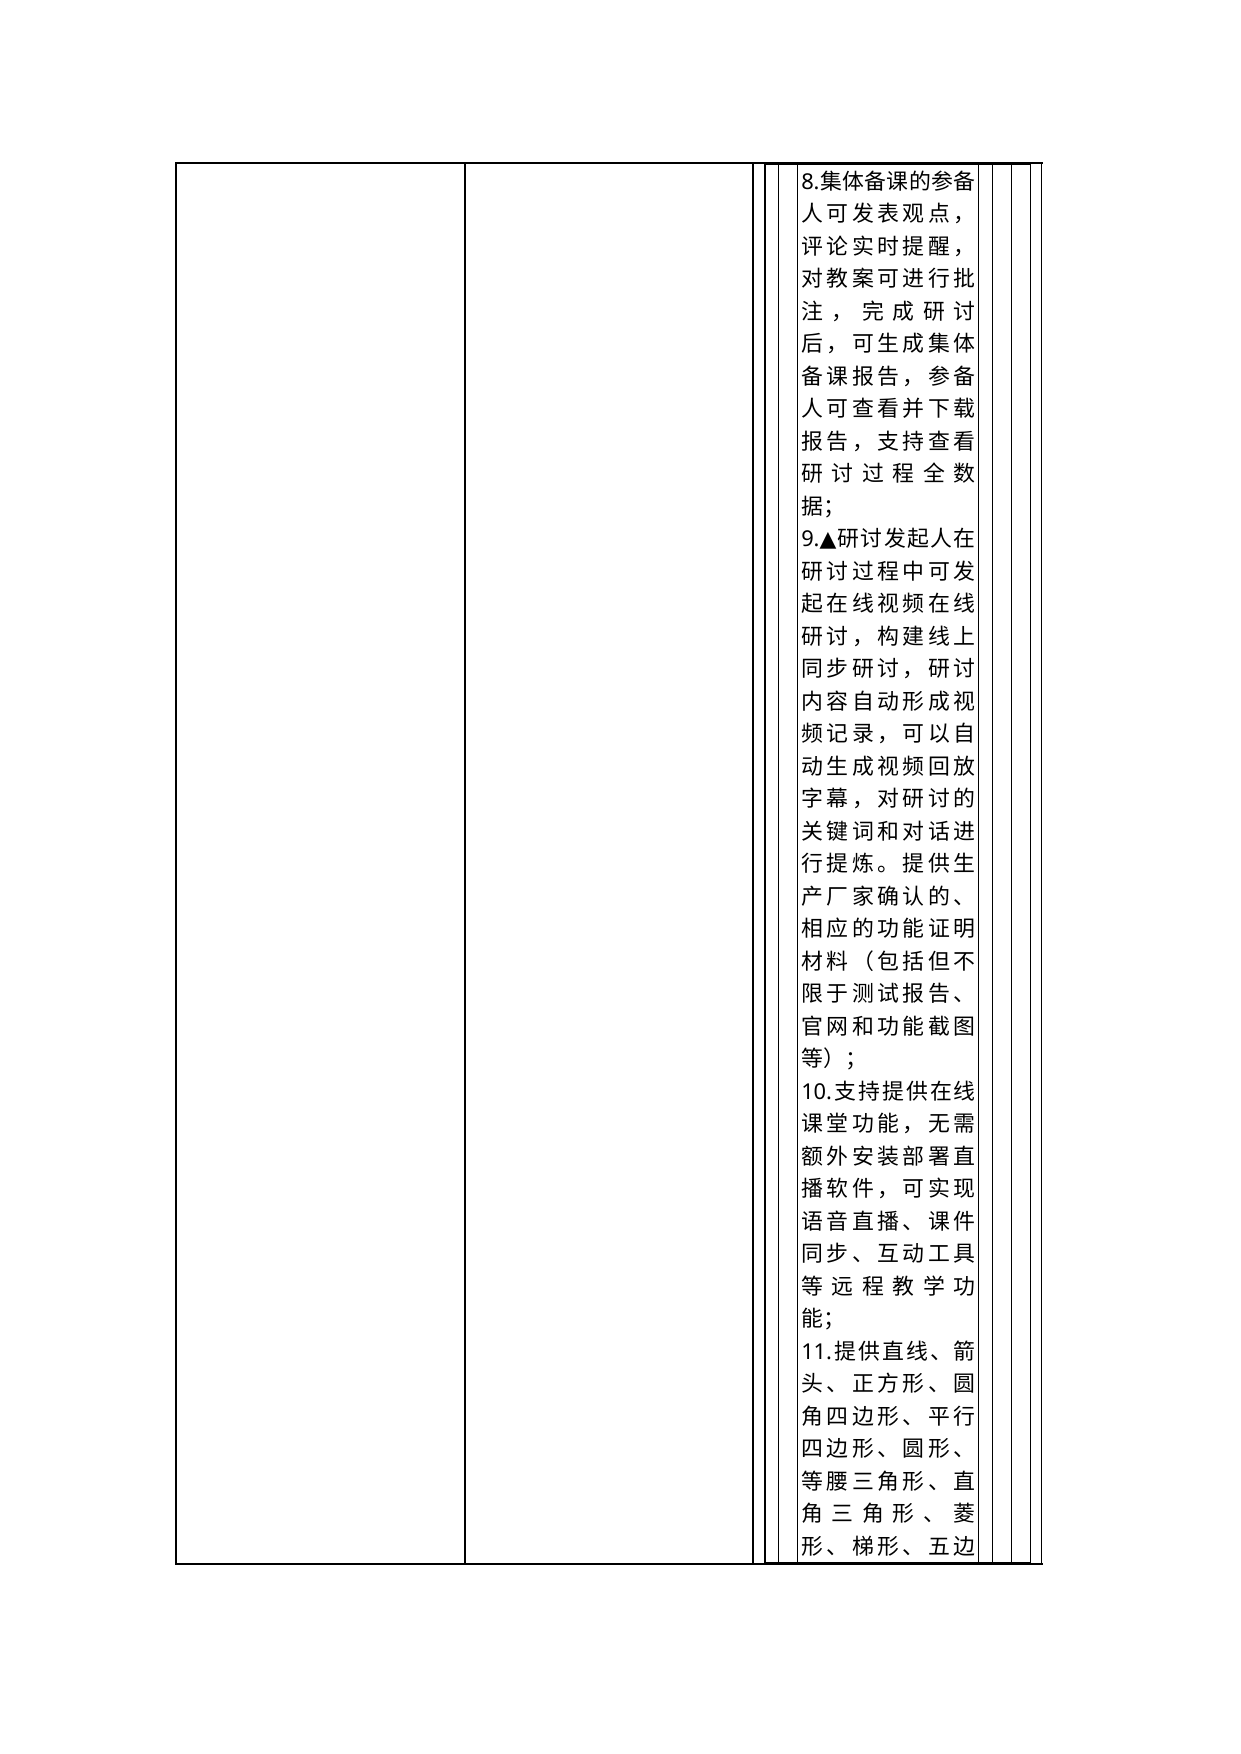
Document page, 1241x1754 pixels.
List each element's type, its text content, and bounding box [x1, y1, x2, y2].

table_cell [993, 165, 1011, 1562]
table_cell [1031, 164, 1041, 1563]
table_cell 1 [177, 164, 464, 1563]
table_cell [466, 164, 752, 1563]
table_cell [979, 165, 992, 1562]
table_cell [1012, 165, 1030, 1562]
table_cell [754, 164, 764, 1563]
table_cell [779, 165, 797, 1562]
table_cell [798, 165, 978, 1562]
table_cell [766, 165, 778, 1562]
